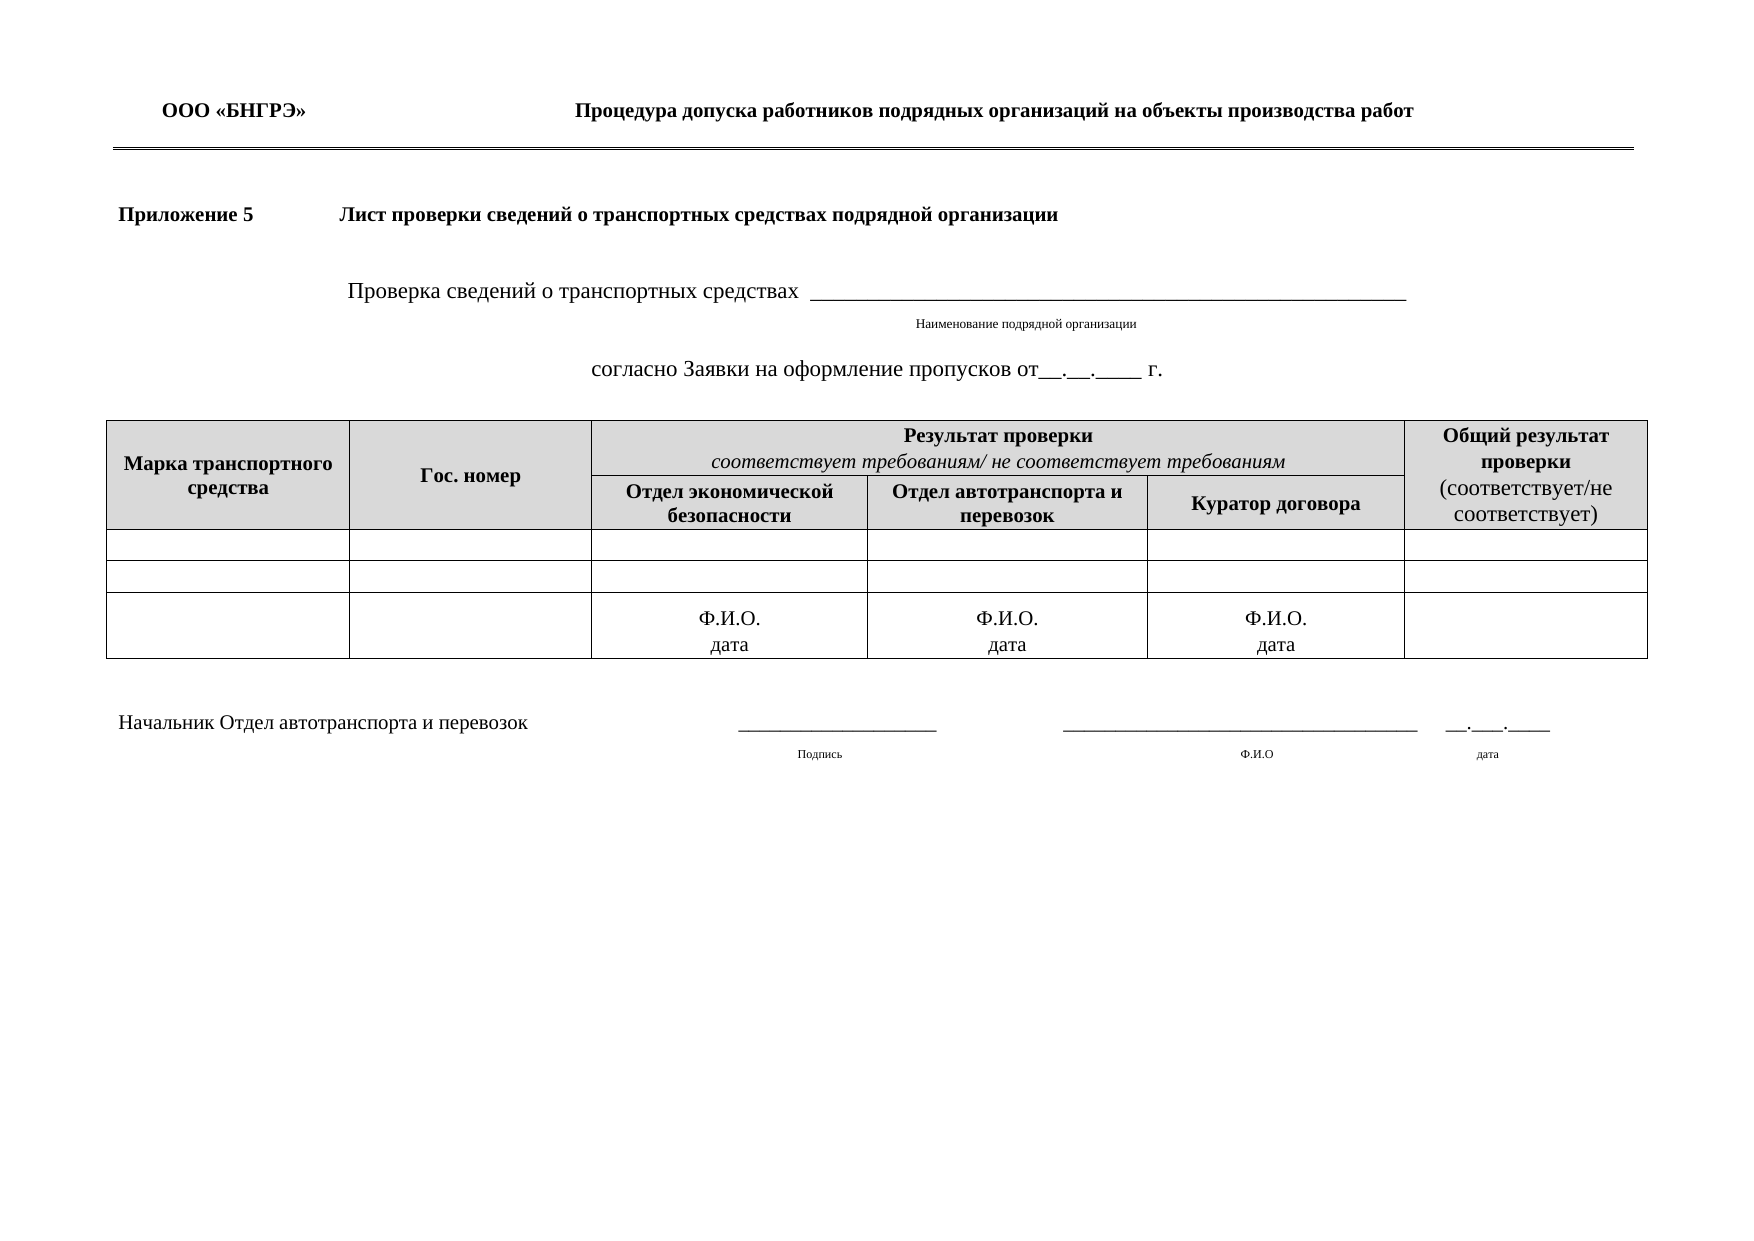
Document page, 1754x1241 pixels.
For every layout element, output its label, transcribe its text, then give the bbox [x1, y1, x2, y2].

table_cell Отдел экономической безопасности [592, 476, 867, 529]
table_header Гос. номер [350, 421, 591, 529]
table_cell [107, 593, 349, 658]
table_cell Куратор договора [1148, 476, 1404, 529]
text согласно Заявки на оформление пропусков от__.__.____ г. [118, 355, 1636, 381]
text Наименование подрядной организации [118, 316, 1636, 342]
table_cell Ф.И.О. дата [1148, 593, 1404, 658]
table_cell [1405, 593, 1647, 658]
text Начальник Отдел автотранспорта и перевозок ___________________ __________________________________ __.___.____ [118, 710, 1636, 734]
table_cell [1405, 561, 1647, 592]
text Приложение 5 Лист проверки сведений о транспортных средствах подрядной организации [118, 202, 1636, 226]
table_cell Ф.И.О. дата [868, 593, 1147, 658]
table_cell [107, 561, 349, 592]
text Проверка сведений о транспортных средствах ____________________________________________________ [118, 277, 1636, 303]
table_cell [592, 561, 867, 592]
table_header Результат проверки соответствует требованиям/ не соответствует требованиям [592, 421, 1404, 475]
table_cell [1148, 561, 1404, 592]
table_cell [350, 530, 591, 560]
table_cell [1148, 530, 1404, 560]
table_cell [868, 561, 1147, 592]
table_cell Ф.И.О. дата [592, 593, 867, 658]
text Подпись Ф.И.О дата [118, 747, 1636, 771]
table_cell Отдел автотранспорта и перевозок [868, 476, 1147, 529]
table_cell [107, 530, 349, 560]
table_cell [592, 530, 867, 560]
table_cell [350, 561, 591, 592]
table_cell [1405, 530, 1647, 560]
table_header Марка транспортного средства [107, 421, 349, 529]
table_cell [350, 593, 591, 658]
table_header Общий результат проверки (соответствует/не соответствует) [1405, 421, 1647, 529]
table_cell [868, 530, 1147, 560]
